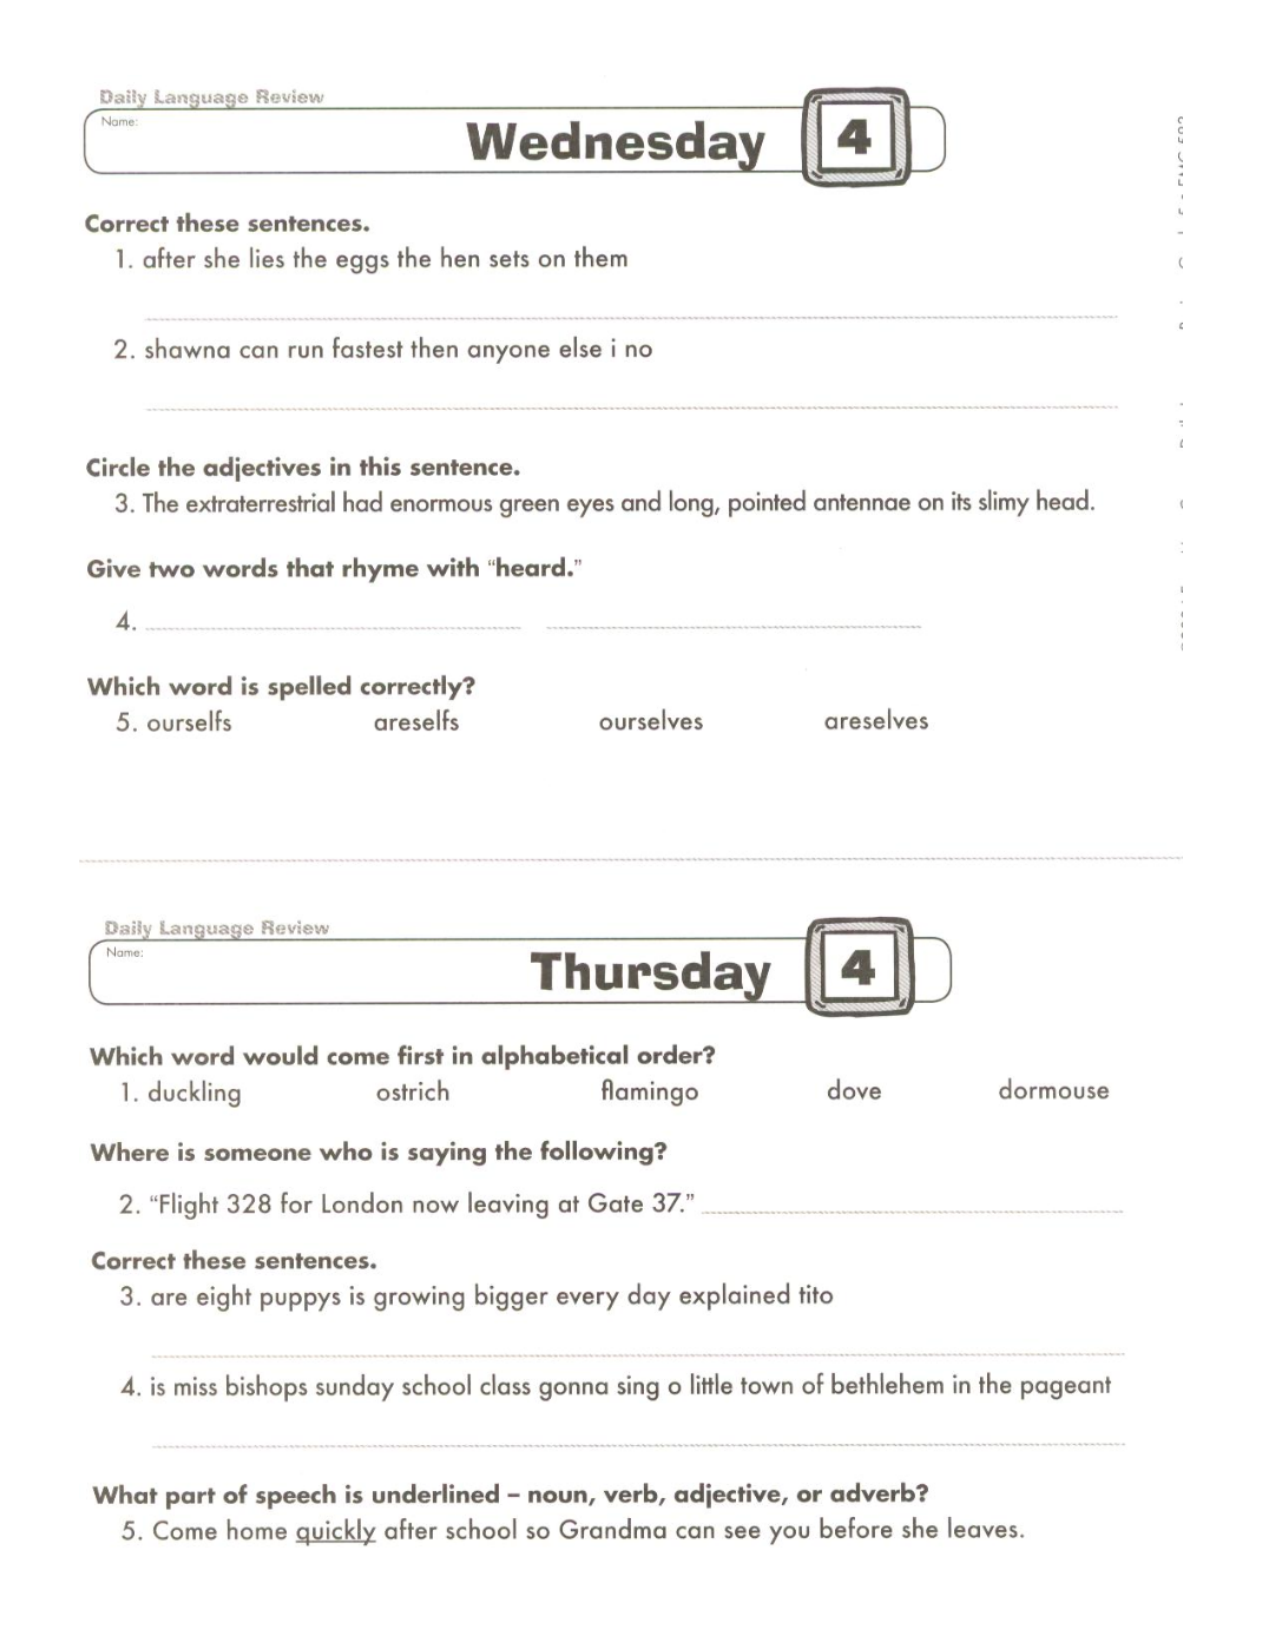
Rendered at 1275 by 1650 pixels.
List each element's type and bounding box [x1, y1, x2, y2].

picture [80, 76, 1183, 1562]
